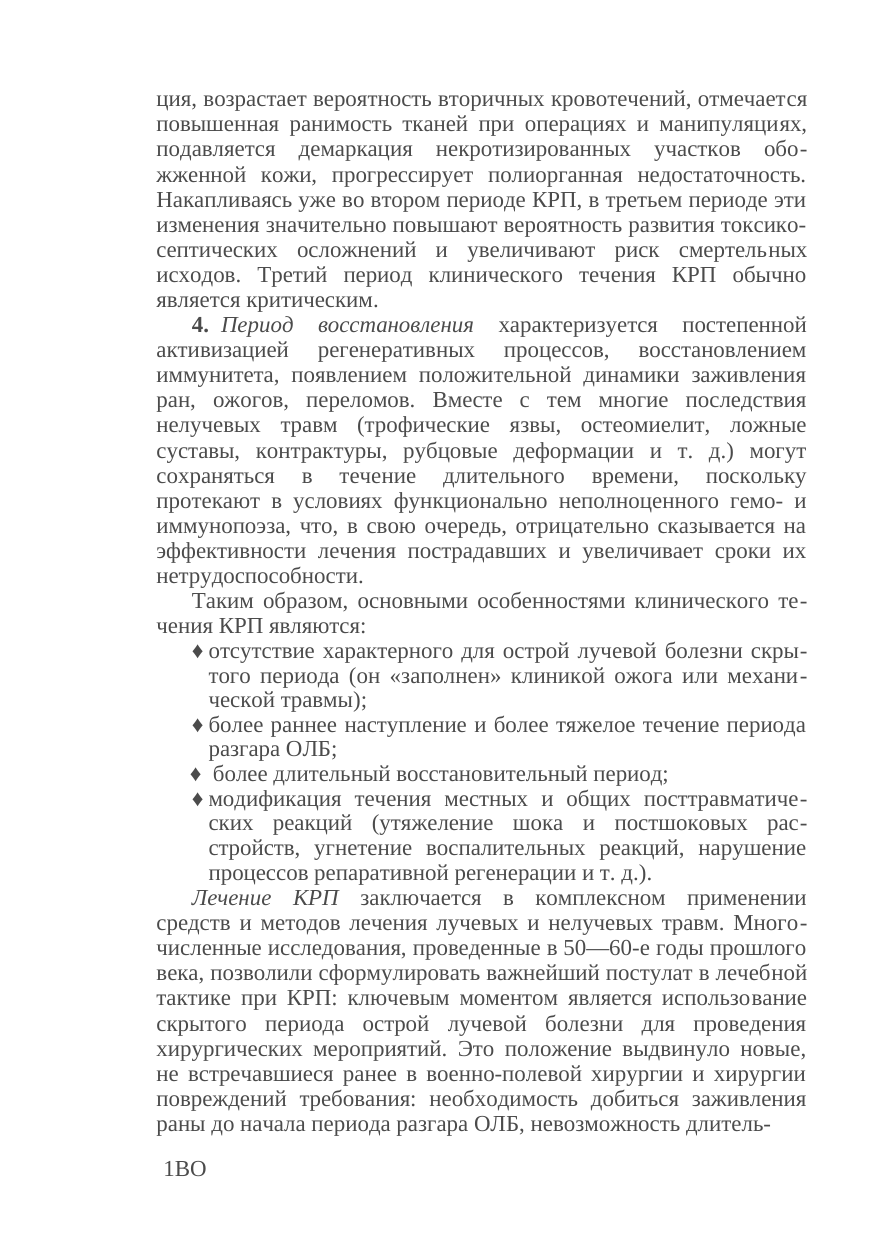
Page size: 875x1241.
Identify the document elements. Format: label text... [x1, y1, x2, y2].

list более длительный восстановительный период; [156, 761, 807, 786]
list более раннее наступление и более тяжелое течение периода разгара ОЛБ; [192, 713, 807, 761]
list отсутствие характерного для острой лучевой болезни скрытого периода (он «заполнен» клиникой ожога или механической травмы); [192, 639, 807, 713]
list модификация течения местных и общих посттравматических реакций (утяжеление шока и постшоковых расстройств, угнетение воспалительных реакций, нарушение процессов репаративной регенерации и т. д.). [192, 786, 807, 885]
text ция, возрастает вероятность вторичных кровотечений, отмечается повышенная ранимость тканей при операциях и манипуляциях, подавляется демаркация некротизированных участков обожженной кожи, прогрессирует полиорганная недостаточность. Накапливаясь уже во втором периоде КРП, в третьем периоде эти изменения значительно повышают вероятность развития токсико-септических осложнений и увеличивают риск смертельных исходов. Третий период клинического течения КРП обычно является критическим. [156, 87, 807, 312]
text Таким образом, основными особенностями клинического течения КРП являются: [156, 588, 807, 639]
list Период восстановления характеризуется постепенной активизацией регенеративных процессов, восстановлением иммунитета, появлением положительной динамики заживления ран, ожогов, переломов. Вместе с тем многие последствия нелучевых травм (трофические язвы, остеомиелит, ложные суставы, контрактуры, рубцовые деформации и т. д.) могут сохраняться в течение длительного времени, поскольку протекают в условиях функционально неполноценного гемо- и иммунопоэза, что, в свою очередь, отрицательно сказывается на эффективности лечения пострадавших и увеличивает сроки их нетрудоспособности. [156, 312, 807, 588]
text Лечение КРП заключается в комплексном применении средств и методов лечения лучевых и нелучевых травм. Многочисленные исследования, проведенные в 50—60-е годы прошлого века, позволили сформулировать важнейший постулат в лечебной тактике при КРП: ключевым моментом является использование скрытого периода острой лучевой болезни для проведения хирургических мероприятий. Это положение выдвинуло новые, не встречавшиеся ранее в военно-полевой хирургии и хирургии повреждений требования: необходимость добиться заживления раны до начала периода разгара ОЛБ, невозможность длитель- [156, 885, 807, 1136]
